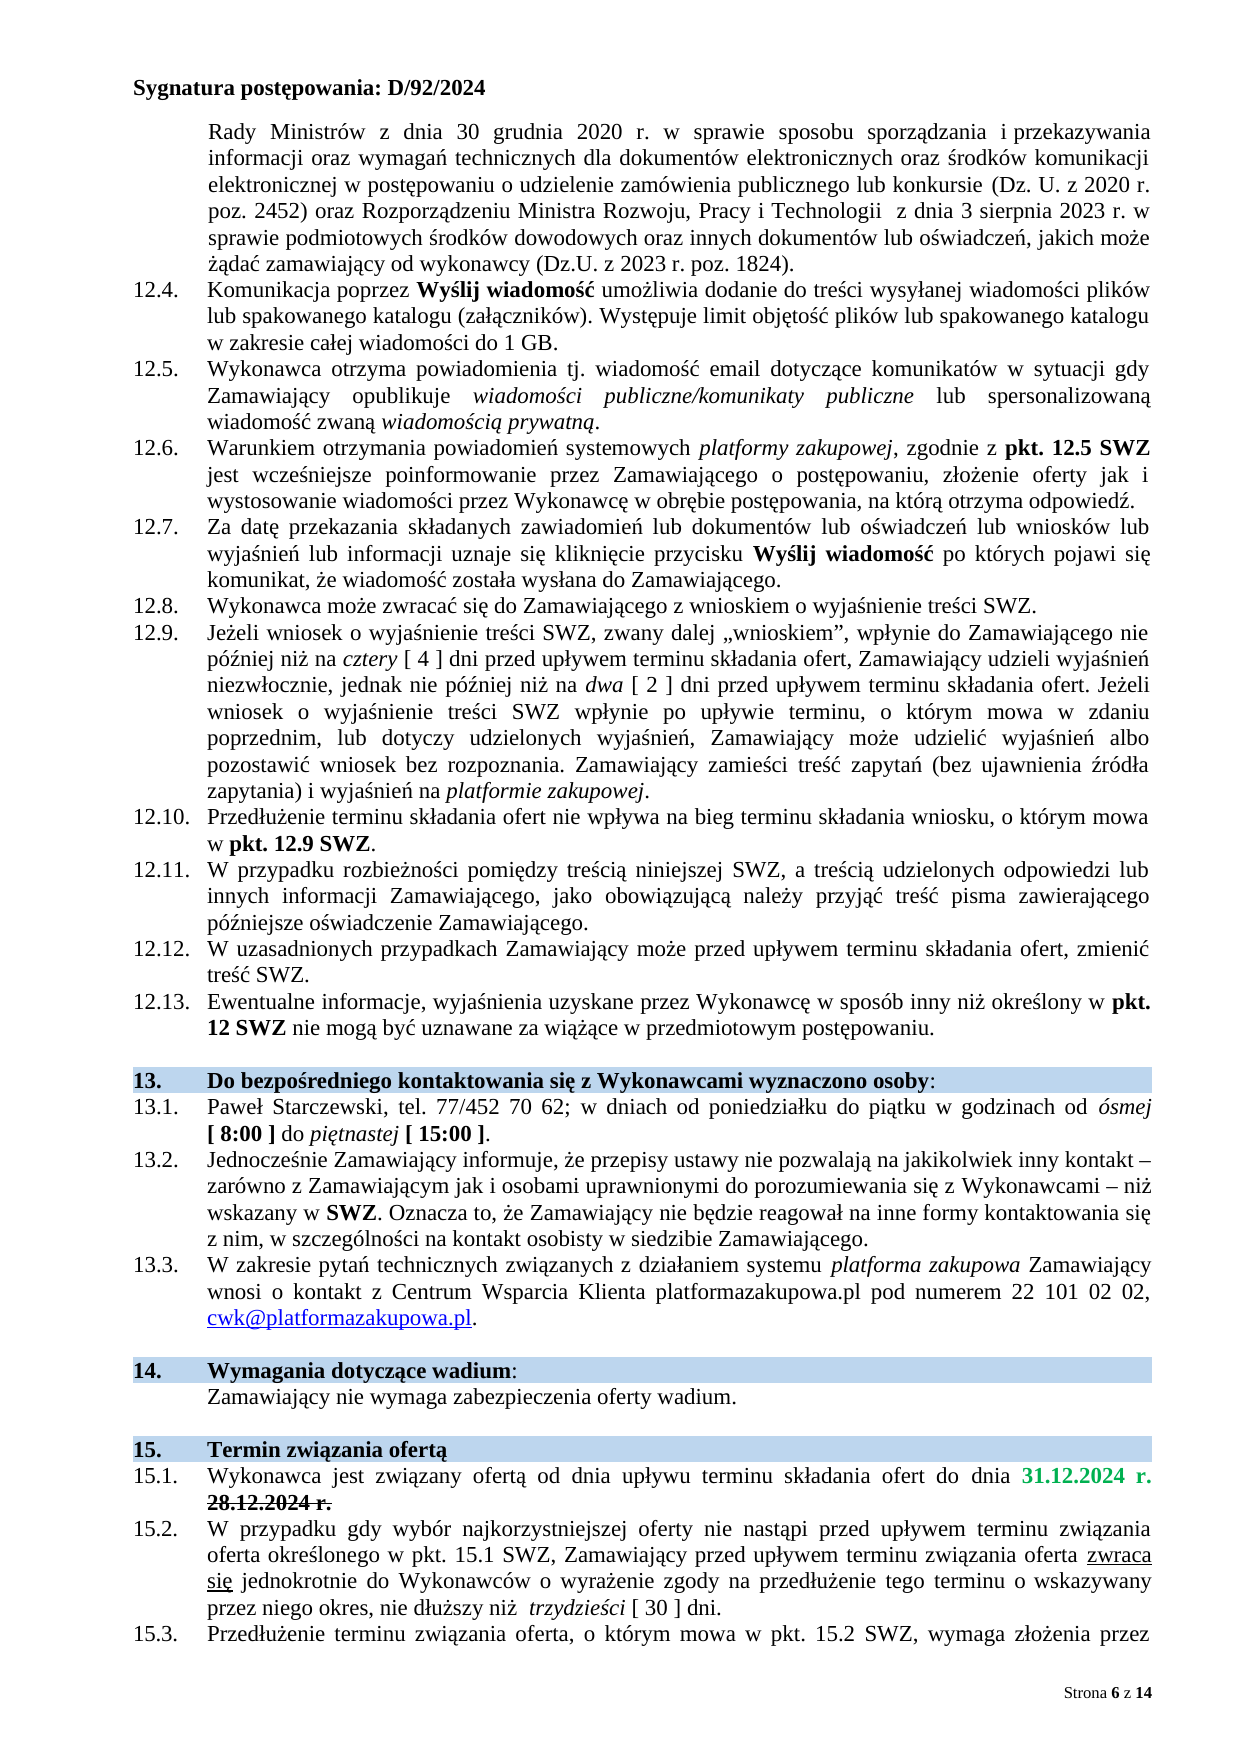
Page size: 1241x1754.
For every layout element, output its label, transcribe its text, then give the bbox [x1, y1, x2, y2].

list Przedłużenie terminu składania ofert nie wpływa na bieg terminu składania wniosku, o którym mowa w pkt. 12.9 SWZ. copyright by Uniwersytet Opolski EOES [133, 803, 1151, 856]
list W przypadku rozbieżności pomiędzy treścią niniejszej SWZ, a treścią udzielonych odpowiedzi lub innych informacji Zamawiającego, jako obowiązującą należy przyjąć treść pisma zawierającego późniejsze oświadczenie Zamawiającego. [133, 856, 1151, 935]
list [133, 1620, 1152, 1647]
list Termin związania ofertą [133, 1436, 1152, 1462]
list W zakresie pytań technicznych związanych z działaniem systemu platforma zakupowa Zamawiający wnosi o kontakt z Centrum Wsparcia Klienta platformazakupowa.pl pod numerem 22 101 02 02, cwk@platformazakupowa.pl. [133, 1251, 1152, 1330]
list Wymagania dotyczące wadium: [133, 1357, 1152, 1383]
list W uzasadnionych przypadkach Zamawiający może przed upływem terminu składania ofert, zmienić treść SWZ. [133, 935, 1151, 988]
list Warunkiem otrzymania powiadomień systemowych platformy zakupowej, zgodnie z pkt. 12.5 SWZ jest wcześniejsze poinformowanie przez Zamawiającego o postępowaniu, złożenie oferty jak i wystosowanie wiadomości przez Wykonawcę w obrębie postępowania, na którą otrzyma odpowiedź. [133, 434, 1151, 513]
list Ewentualne informacje, wyjaśnienia uzyskane przez Wykonawcę w sposób inny niż określony w pkt. 12 SWZ nie mogą być uznawane za wiążące w przedmiotowym postępowaniu. [133, 988, 1151, 1041]
list Za datę przekazania składanych zawiadomień lub dokumentów lub oświadczeń lub wniosków lub wyjaśnień lub informacji uznaje się kliknięcie przycisku Wyślij wiadomość po których pojawi się komunikat, że wiadomość została wysłana do Zamawiającego. [133, 513, 1151, 592]
list Wykonawca jest związany ofertą od dnia upływu terminu składania ofert do dnia 31.12.2024 r. 28.12.2024 r. [133, 1462, 1152, 1515]
list Wykonawca otrzyma powiadomienia tj. wiadomość email dotyczące komunikatów w sytuacji gdy Zamawiający opublikuje wiadomości publiczne/komunikaty publiczne lub spersonalizowaną wiadomość zwaną wiadomością prywatną. [133, 355, 1151, 434]
list Wykonawca może zwracać się do Zamawiającego z wnioskiem o wyjaśnienie treści SWZ. [133, 592, 1151, 619]
text Zamawiający nie wymaga zabezpieczenia oferty wadium. [207, 1383, 1152, 1409]
list W przypadku gdy wybór najkorzystniejszej oferty nie nastąpi przed upływem terminu związania oferta określonego w pkt. 15.1 SWZ, Zamawiający przed upływem terminu związania oferta zwraca się jednokrotnie do Wykonawców o wyrażenie zgody na przedłużenie tego terminu o wskazywany przez niego okres, nie dłuższy niż trzydzieści [ 30 ] dni. [133, 1515, 1152, 1620]
list Jednocześnie Zamawiający informuje, że przepisy ustawy nie pozwalają na jakikolwiek inny kontakt – zarówno z Zamawiającym jak i osobami uprawnionymi do porozumiewania się z Wykonawcami – niż wskazany w SWZ. Oznacza to, że Zamawiający nie będzie reagował na inne formy kontaktowania się z nim, w szczególności na kontakt osobisty w siedzibie Zamawiającego. [133, 1146, 1152, 1251]
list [133, 118, 1151, 276]
list Jeżeli wniosek o wyjaśnienie treści SWZ, zwany dalej „wnioskiem”, wpłynie do Zamawiającego nie później niż na cztery [ 4 ] dni przed upływem terminu składania ofert, Zamawiający udzieli wyjaśnień niezwłocznie, jednak nie później niż na dwa [ 2 ] dni przed upływem terminu składania ofert. Jeżeli wniosek o wyjaśnienie treści SWZ wpłynie po upływie terminu, o którym mowa w zdaniu poprzednim, lub dotyczy udzielonych wyjaśnień, Zamawiający może udzielić wyjaśnień albo pozostawić wniosek bez rozpoznania. Zamawiający zamieści treść zapytań (bez ujawnienia źródła zapytania) i wyjaśnień na platformie zakupowej. [133, 619, 1151, 803]
list Paweł Starczewski, tel. 77/452 70 62; w dniach od poniedziałku do piątku w godzinach od ósmej [ 8:00 ] do piętnastej [ 15:00 ]. [133, 1093, 1152, 1146]
list Do bezpośredniego kontaktowania się z Wykonawcami wyznaczono osoby: [133, 1067, 1152, 1093]
list Komunikacja poprzez Wyślij wiadomość umożliwia dodanie do treści wysyłanej wiadomości plików lub spakowanego katalogu (załączników). Występuje limit objętość plików lub spakowanego katalogu w zakresie całej wiadomości do 1 GB. [133, 276, 1151, 355]
